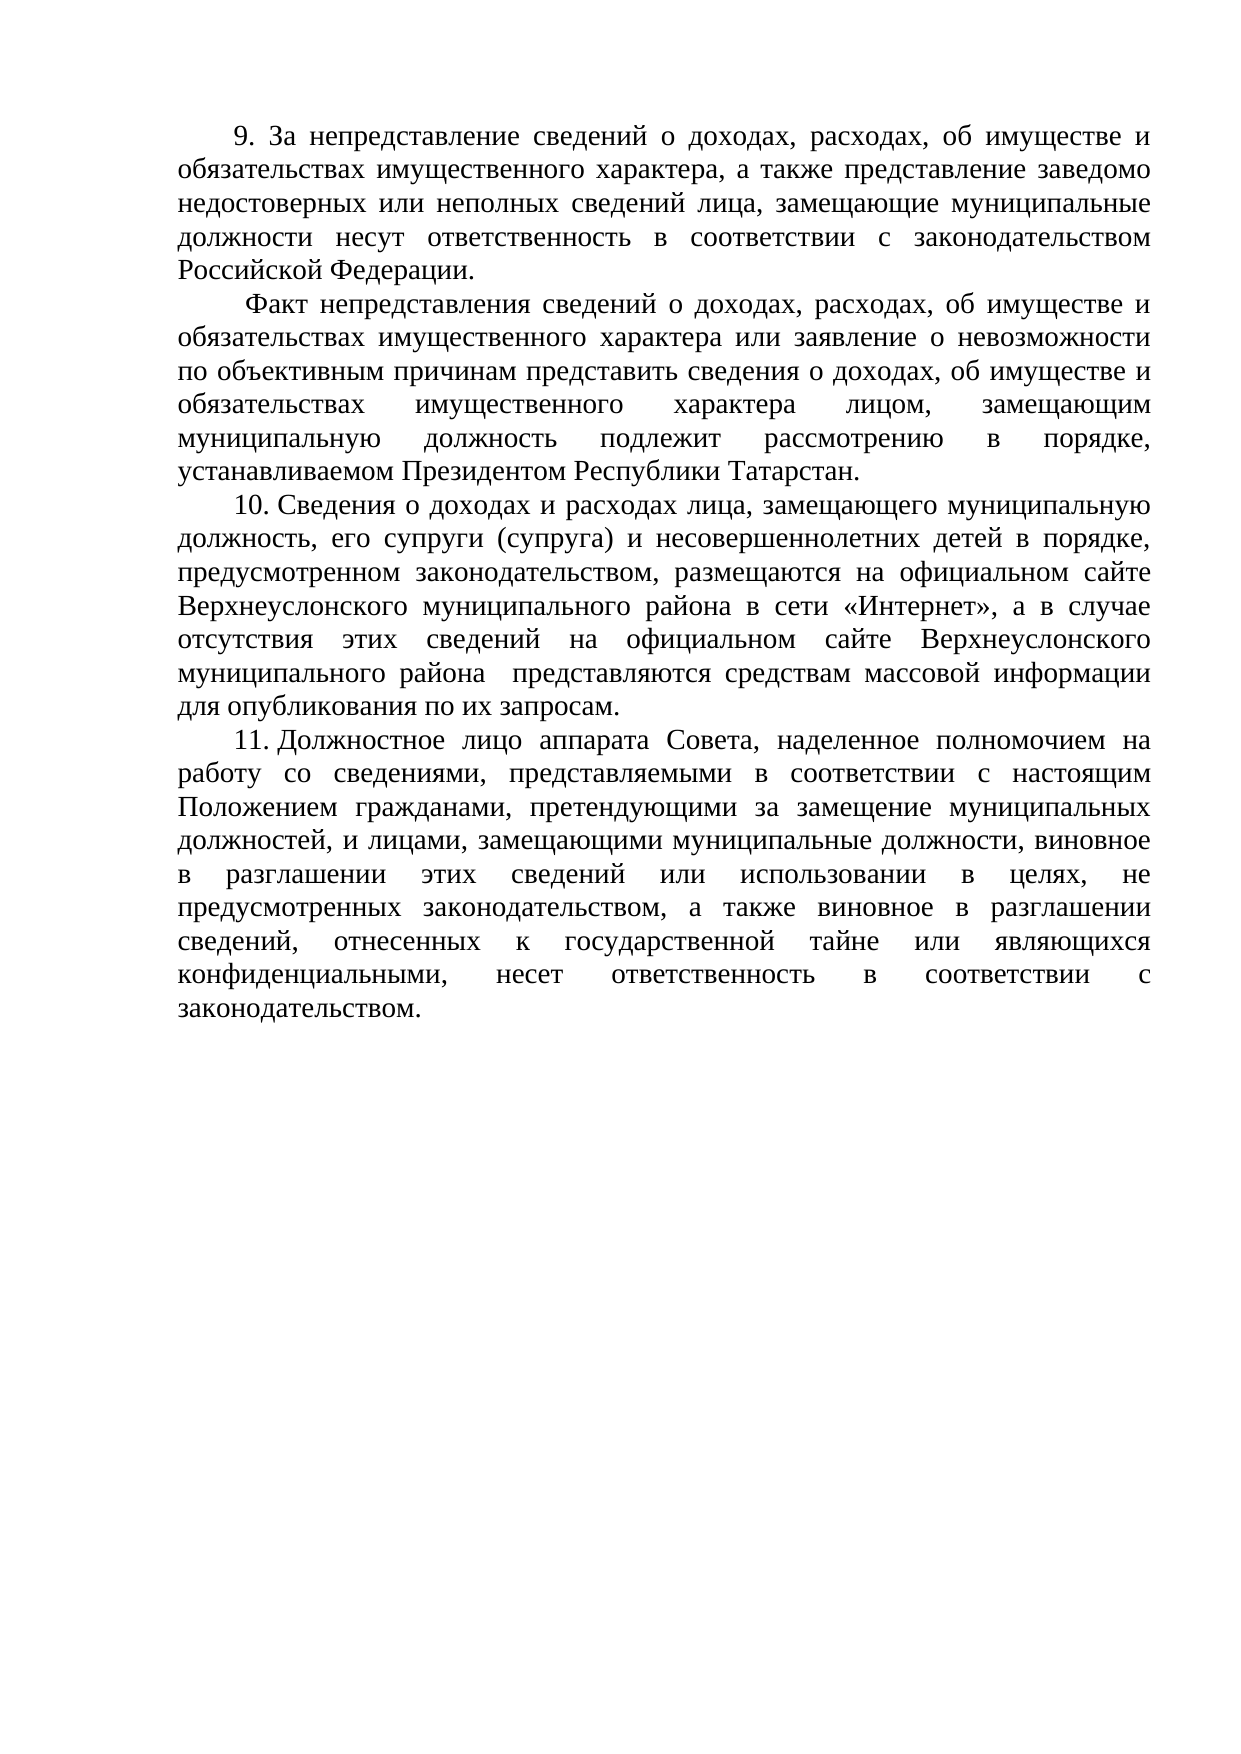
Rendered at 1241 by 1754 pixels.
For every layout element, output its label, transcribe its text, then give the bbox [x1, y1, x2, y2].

text 9. За непредставление сведений о доходах, расходах, об имуществе и обязательствах имущественного характера, а также представление заведомо недостоверных или неполных сведений лица, замещающие муниципальные должности несут ответственность в соответствии с законодательством Российской Федерации. [177, 118, 1152, 286]
text 10. Сведения о доходах и расходах лица, замещающего муниципальную должность, его супруги (супруга) и несовершеннолетних детей в порядке, предусмотренном законодательством, размещаются на официальном сайте Верхнеуслонского муниципального района в сети «Интернет», а в случае отсутствия этих сведений на официальном сайте Верхнеуслонского муниципального района представляются средствам массовой информации для опубликования по их запросам. [177, 487, 1152, 722]
text Факт непредставления сведений о доходах, расходах, об имуществе и обязательствах имущественного характера или заявление о невозможности по объективным причинам представить сведения о доходах, об имуществе и обязательствах имущественного характера лицом, замещающим муниципальную должность подлежит рассмотрению в порядке, устанавливаемом Президентом Республики Татарстан. [177, 286, 1152, 487]
text 11. Должностное лицо аппарата Совета, наделенное полномочием на работу со сведениями, представляемыми в соответствии с настоящим Положением гражданами, претендующими за замещение муниципальных должностей, и лицами, замещающими муниципальные должности, виновное в разглашении этих сведений или использовании в целях, не предусмотренных законодательством, а также виновное в разглашении сведений, отнесенных к государственной тайне или являющихся конфиденциальными, несет ответственность в соответствии с законодательством. [177, 722, 1152, 1024]
